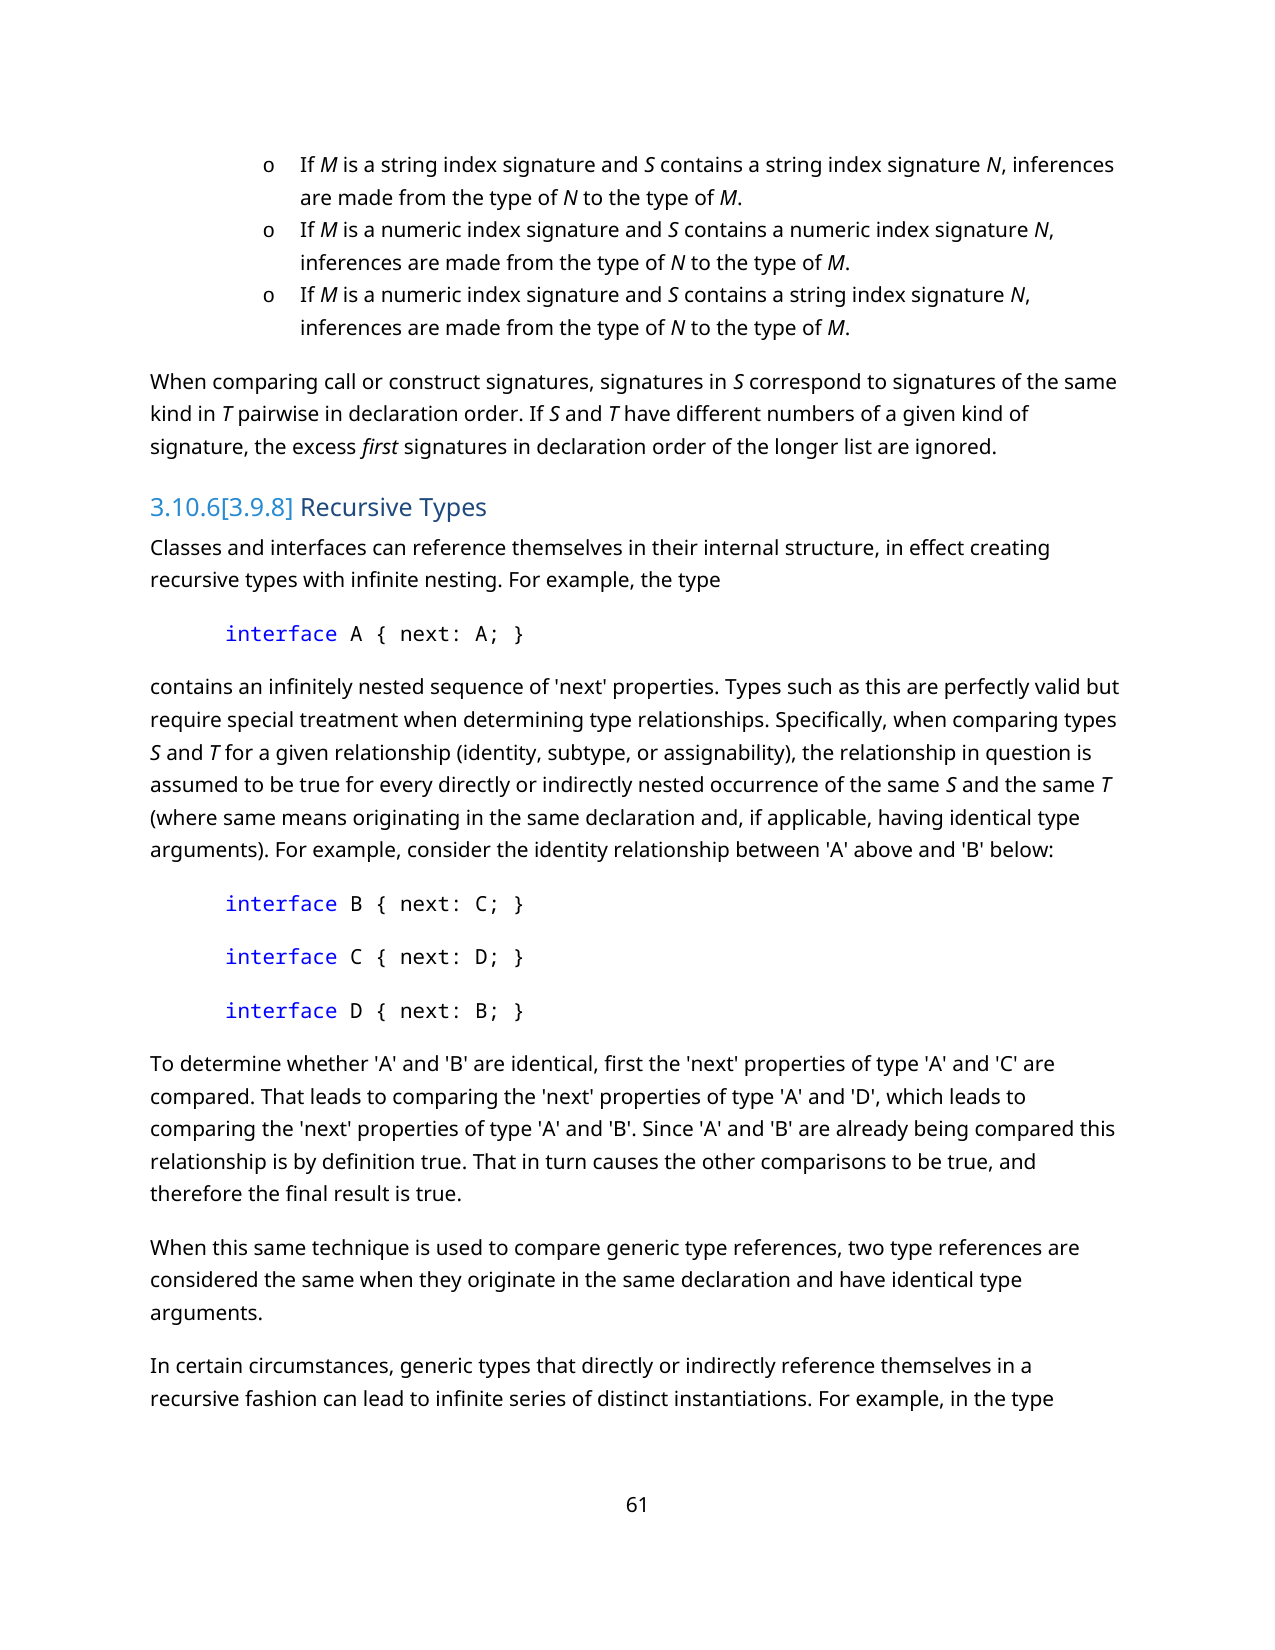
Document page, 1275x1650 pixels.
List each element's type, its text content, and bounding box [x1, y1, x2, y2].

text contains an infinitely nested sequence of 'next' properties. Types such as this are perfectly valid but require special treatment when determining type relationships. Specifically, when comparing types S and T for a given relationship (identity, subtype, or assignability), the relationship in question is assumed to be true for every directly or indirectly nested occurrence of the same S and the same T (where same means originating in the same declaration and, if applicable, having identical type arguments). For example, consider the identity relationship between 'A' above and 'B' below: [150, 672, 1125, 864]
text When this same technique is used to compare generic type references, two type references are considered the same when they originate in the same declaration and have identical type arguments. [150, 1233, 1125, 1327]
list If M is a numeric index signature and S contains a numeric index signature N, inferences are made from the type of N to the type of M. [262, 215, 1125, 276]
text In certain circumstances, generic types that directly or indirectly reference themselves in a recursive fashion can lead to infinite series of distinct instantiations. For example, in the type [150, 1352, 1125, 1413]
list If M is a numeric index signature and S contains a string index signature N, inferences are made from the type of N to the type of M. [262, 281, 1125, 342]
text Classes and interfaces can reference themselves in their internal structure, in effect creating recursive types with infinite nesting. For example, the type [150, 533, 1125, 594]
list If M is a string index signature and S contains a string index signature N, inferences are made from the type of N to the type of M. [262, 150, 1125, 211]
text When comparing call or construct signatures, signatures in S correspond to signatures of the same kind in T pairwise in declaration order. If S and T have different numbers of a given kind of signature, the excess first signatures in declaration order of the longer list are ignored. [150, 367, 1125, 460]
text interface D { next: B; } [225, 996, 1125, 1024]
text interface B { next: C; } [337, 889, 1125, 917]
text interface A { next: A; } [337, 619, 1125, 647]
text interface C { next: D; } [337, 942, 1125, 971]
subtitle Recursive Types [150, 489, 1125, 524]
text To determine whether 'A' and 'B' are identical, first the 'next' properties of type 'A' and 'C' are compared. That leads to comparing the 'next' properties of type 'A' and 'D', which leads to comparing the 'next' properties of type 'A' and 'B'. Since 'A' and 'B' are already being compared this relationship is by definition true. That in turn causes the other comparisons to be true, and therefore the final result is true. [150, 1049, 1125, 1208]
